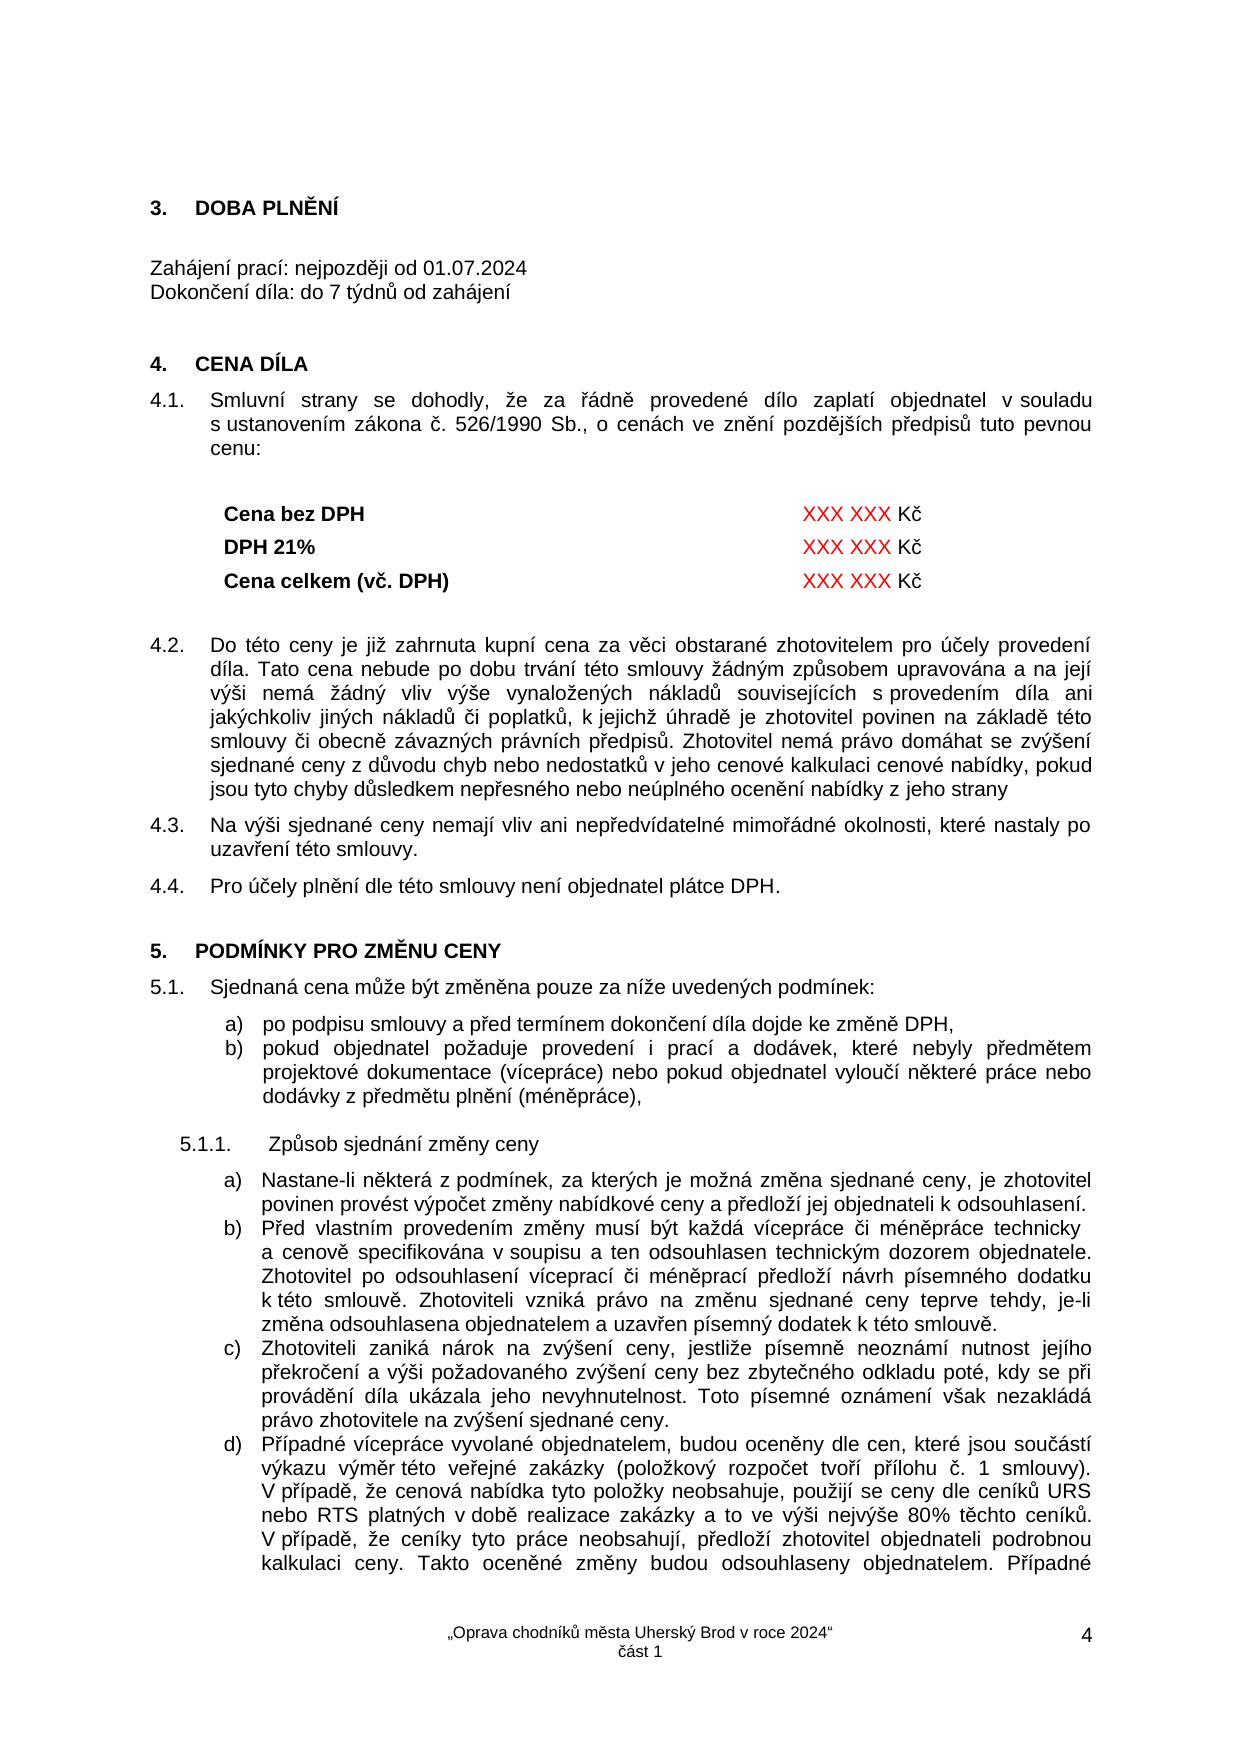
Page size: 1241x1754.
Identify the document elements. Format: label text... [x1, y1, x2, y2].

subtitle Do této ceny je již zahrnuta kupní cena za věci obstarané zhotovitelem pro účely provedení díla. Tato cena nebude po dobu trvání této smlouvy žádným způsobem upravována a na její výši nemá žádný vliv výše vynaložených nákladů souvisejících s provedením díla ani jakýchkoliv jiných nákladů či poplatků, k jejichž úhradě je zhotovitel povinen na základě této smlouvy či obecně závazných právních předpisů. Zhotovitel nemá právo domáhat se zvýšení sjednané ceny z důvodu chyb nebo nedostatků v jeho cenové kalkulaci cenové nabídky, pokud jsou tyto chyby důsledkem nepřesného nebo neúplného ocenění nabídky z jeho strany [150, 633, 1093, 801]
subtitle Podmínky pro změnu ceny [150, 939, 1093, 963]
subtitle Způsob sjednání změny ceny [179, 1131, 1093, 1155]
list Zhotoviteli zaniká nárok na zvýšení ceny, jestliže písemně neoznámí nutnost jejího překročení a výši požadovaného zvýšení ceny bez zbytečného odkladu poté, kdy se při provádění díla ukázala jeho nevyhnutelnost. Toto písemné oznámení však nezakládá právo zhotovitele na zvýšení sjednané ceny. [224, 1336, 1093, 1431]
text Dokončení díla: do 7 týdnů od zahájení [150, 280, 1093, 304]
table_cell Cena celkem (vč. DPH) [213, 569, 608, 603]
list Nastane-li některá z podmínek, za kterých je možná změna sjednané ceny, je zhotovitel povinen provést výpočet změny nabídkové ceny a předloží jej objednateli k odsouhlasení. [224, 1168, 1093, 1216]
list po podpisu smlouvy a před termínem dokončení díla dojde ke změně DPH, [225, 1012, 1093, 1036]
table_cell XXX XXX Kč [608, 535, 933, 569]
subtitle DOBA PLNĚNÍ [150, 196, 1093, 219]
list Před vlastním provedením změny musí být každá vícepráce či méněpráce technicky a cenově specifikována v soupisu a ten odsouhlasen technickým dozorem objednatele. Zhotovitel po odsouhlasení víceprací či méněprací předloží návrh písemného dodatku k této smlouvě. Zhotoviteli vzniká právo na změnu sjednané ceny teprve tehdy, je-li změna odsouhlasena objednatelem a uzavřen písemný dodatek k této smlouvě. [224, 1216, 1093, 1336]
subtitle Na výši sjednané ceny nemají vliv ani nepředvídatelné mimořádné okolnosti, které nastaly po uzavření této smlouvy. [150, 813, 1093, 861]
list pokud objednatel požaduje provedení i prací a dodávek, které nebyly předmětem projektové dokumentace (vícepráce) nebo pokud objednatel vyloučí některé práce nebo dodávky z předmětu plnění (méněpráce), [225, 1036, 1093, 1107]
table_header XXX XXX Kč [608, 501, 933, 535]
table_cell DPH 21% [213, 535, 608, 569]
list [224, 1431, 1093, 1575]
subtitle Pro účely plnění dle této smlouvy není objednatel plátce DPH. [150, 873, 1093, 897]
subtitle CENA DÍLA [150, 352, 1093, 376]
text Zahájení prací: nejpozději od 01.07.2024 [150, 256, 1093, 280]
subtitle Smluvní strany se dohodly, že za řádně provedené dílo zaplatí objednatel v souladu s ustanovením zákona č. 526/1990 Sb., o cenách ve znění pozdějších předpisů tuto pevnou cenu: [150, 388, 1093, 460]
table_header Cena bez DPH [213, 501, 608, 535]
table_cell XXX XXX Kč [608, 569, 933, 603]
subtitle Sjednaná cena může být změněna pouze za níže uvedených podmínek: [150, 975, 1093, 999]
